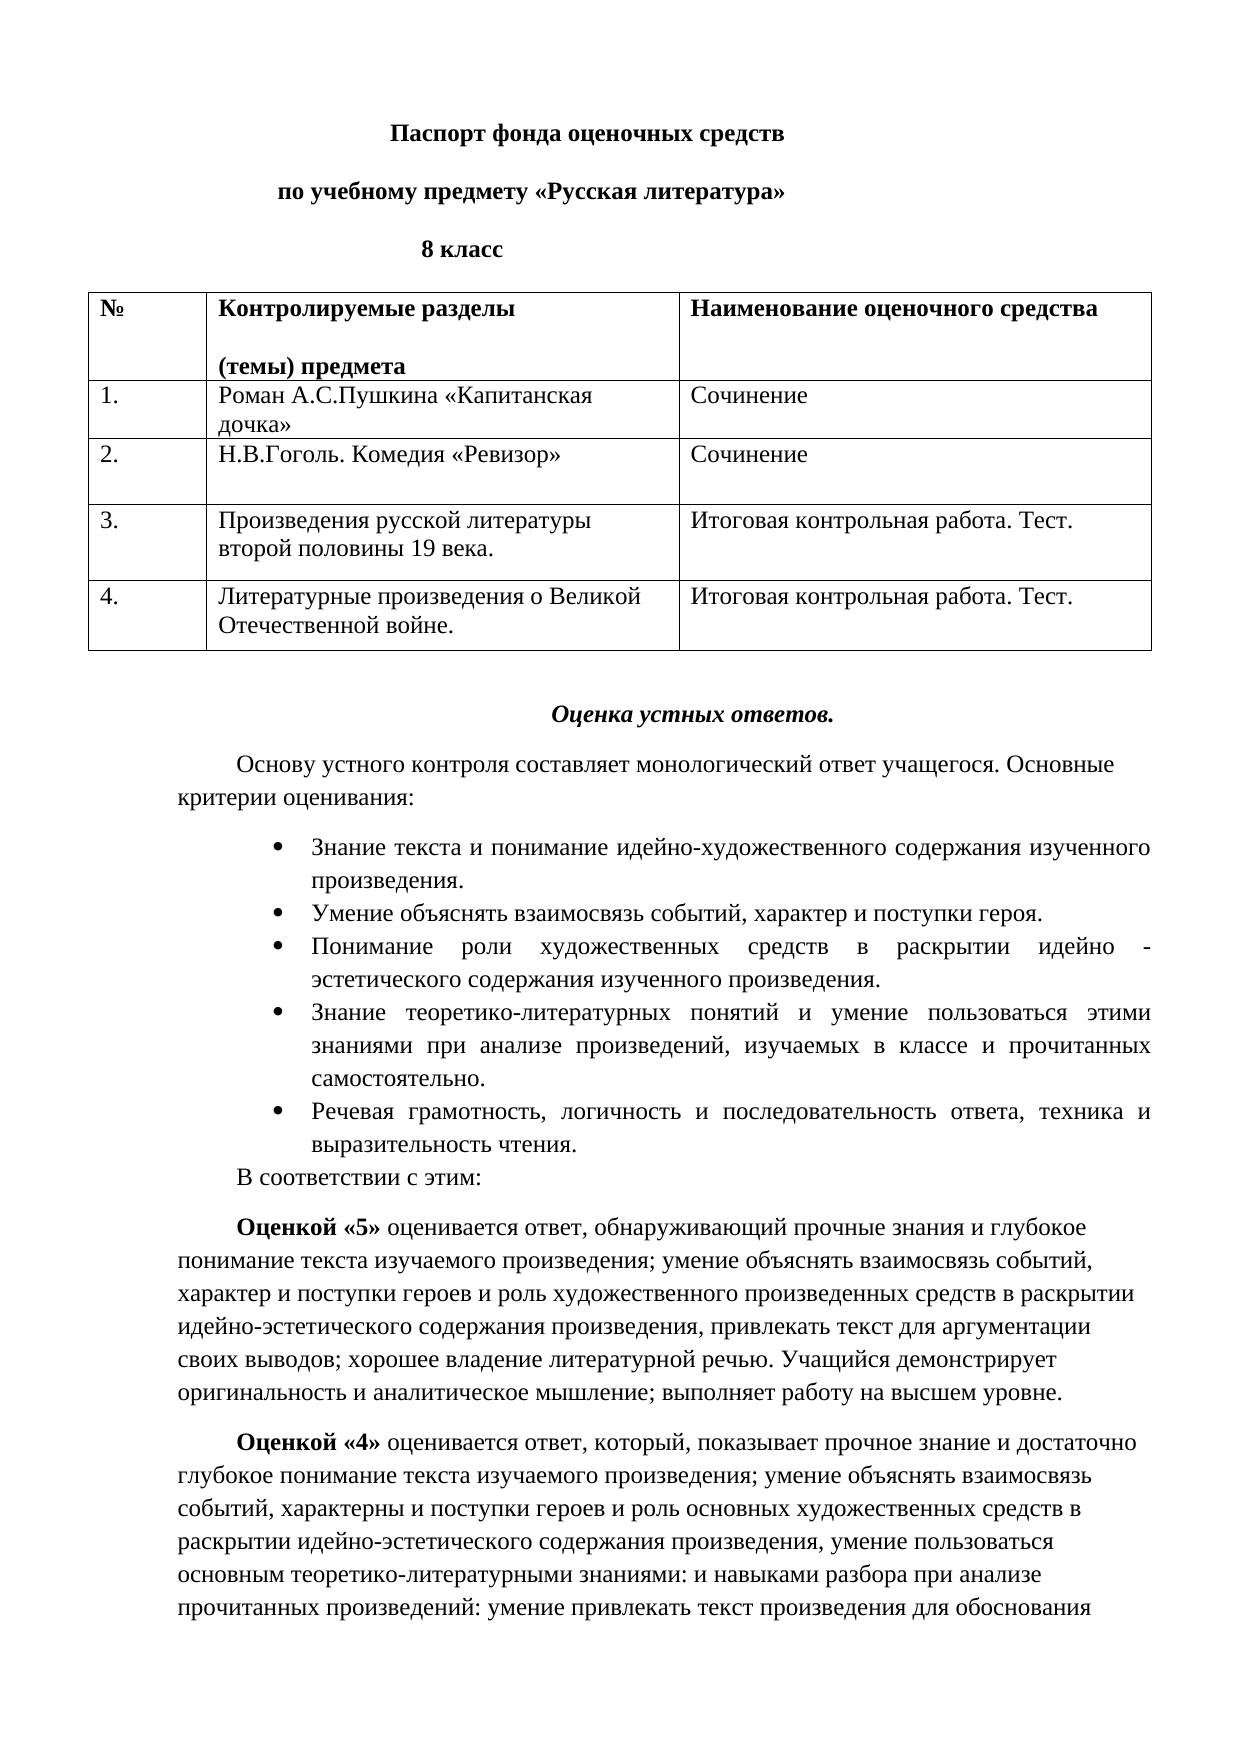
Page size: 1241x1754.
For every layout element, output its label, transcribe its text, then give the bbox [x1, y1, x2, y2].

table_cell 1. [89, 381, 206, 438]
text В соответствии с этим: [177, 1162, 1152, 1191]
text Основу устного контроля составляет монологический ответ учащегося. Основные критерии оценивания: [177, 749, 1152, 811]
table_cell 2. [89, 439, 206, 504]
table_header Контролируемые разделы (темы) предмета [207, 293, 679, 379]
table_cell 3. [89, 505, 206, 580]
table_cell Итоговая контрольная работа. Тест. [680, 581, 1151, 650]
table_cell Н.В.Гоголь. Комедия «Ревизор» [207, 439, 679, 504]
text Оценка устных ответов. [177, 699, 1152, 728]
table_cell Итоговая контрольная работа. Тест. [680, 505, 1151, 580]
table_cell Сочинение [680, 381, 1151, 438]
table_cell Литературные произведения о Великой Отечественной войне. [207, 581, 679, 650]
list Знание теоретико-литературных понятий и умение пользоваться этими знаниями при анализе произведений, изучаемых в классе и прочитанных самостоятельно. [274, 997, 1152, 1092]
text Оценкой «5» оценивается ответ, обнаруживающий прочные знания и глубокое понимание текста изучаемого произведения; умение объяснять взаимосвязь событий, характер и поступки героев и роль художественного произведенных средств в раскрытии идейно-эстетического содержания произведения, привлекать текст для аргументации своих выводов; хорошее владение литературной речью. Учащийся демонстрирует оригинальность и аналитическое мышление; выполняет работу на высшем уровне. [177, 1212, 1152, 1406]
text по учебному предмету «Русская литература» [177, 176, 1152, 205]
table_header Наименование оценочного средства [680, 293, 1151, 379]
list Понимание роли художественных средств в раскрытии идейно - эстетического содержания изученного произведения. [274, 931, 1152, 993]
list Речевая грамотность, логичность и последовательность ответа, техника и выразительность чтения. [274, 1096, 1152, 1158]
table_cell Роман А.С.Пушкина «Капитанская дочка» [207, 381, 679, 438]
list Умение объяснять взаимосвязь событий, характер и поступки героя. [274, 898, 1152, 927]
table_cell Сочинение [680, 439, 1151, 504]
list Знание текста и понимание идейно-художественного содержания изученного произведения. [274, 832, 1152, 894]
table_header № [89, 293, 206, 379]
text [177, 1427, 1152, 1621]
text Паспорт фонда оценочных средств [177, 118, 1152, 147]
text 8 класс [177, 234, 1152, 263]
table_cell Произведения русской литературы второй половины 19 века. [207, 505, 679, 580]
table_cell 4. [89, 581, 206, 650]
